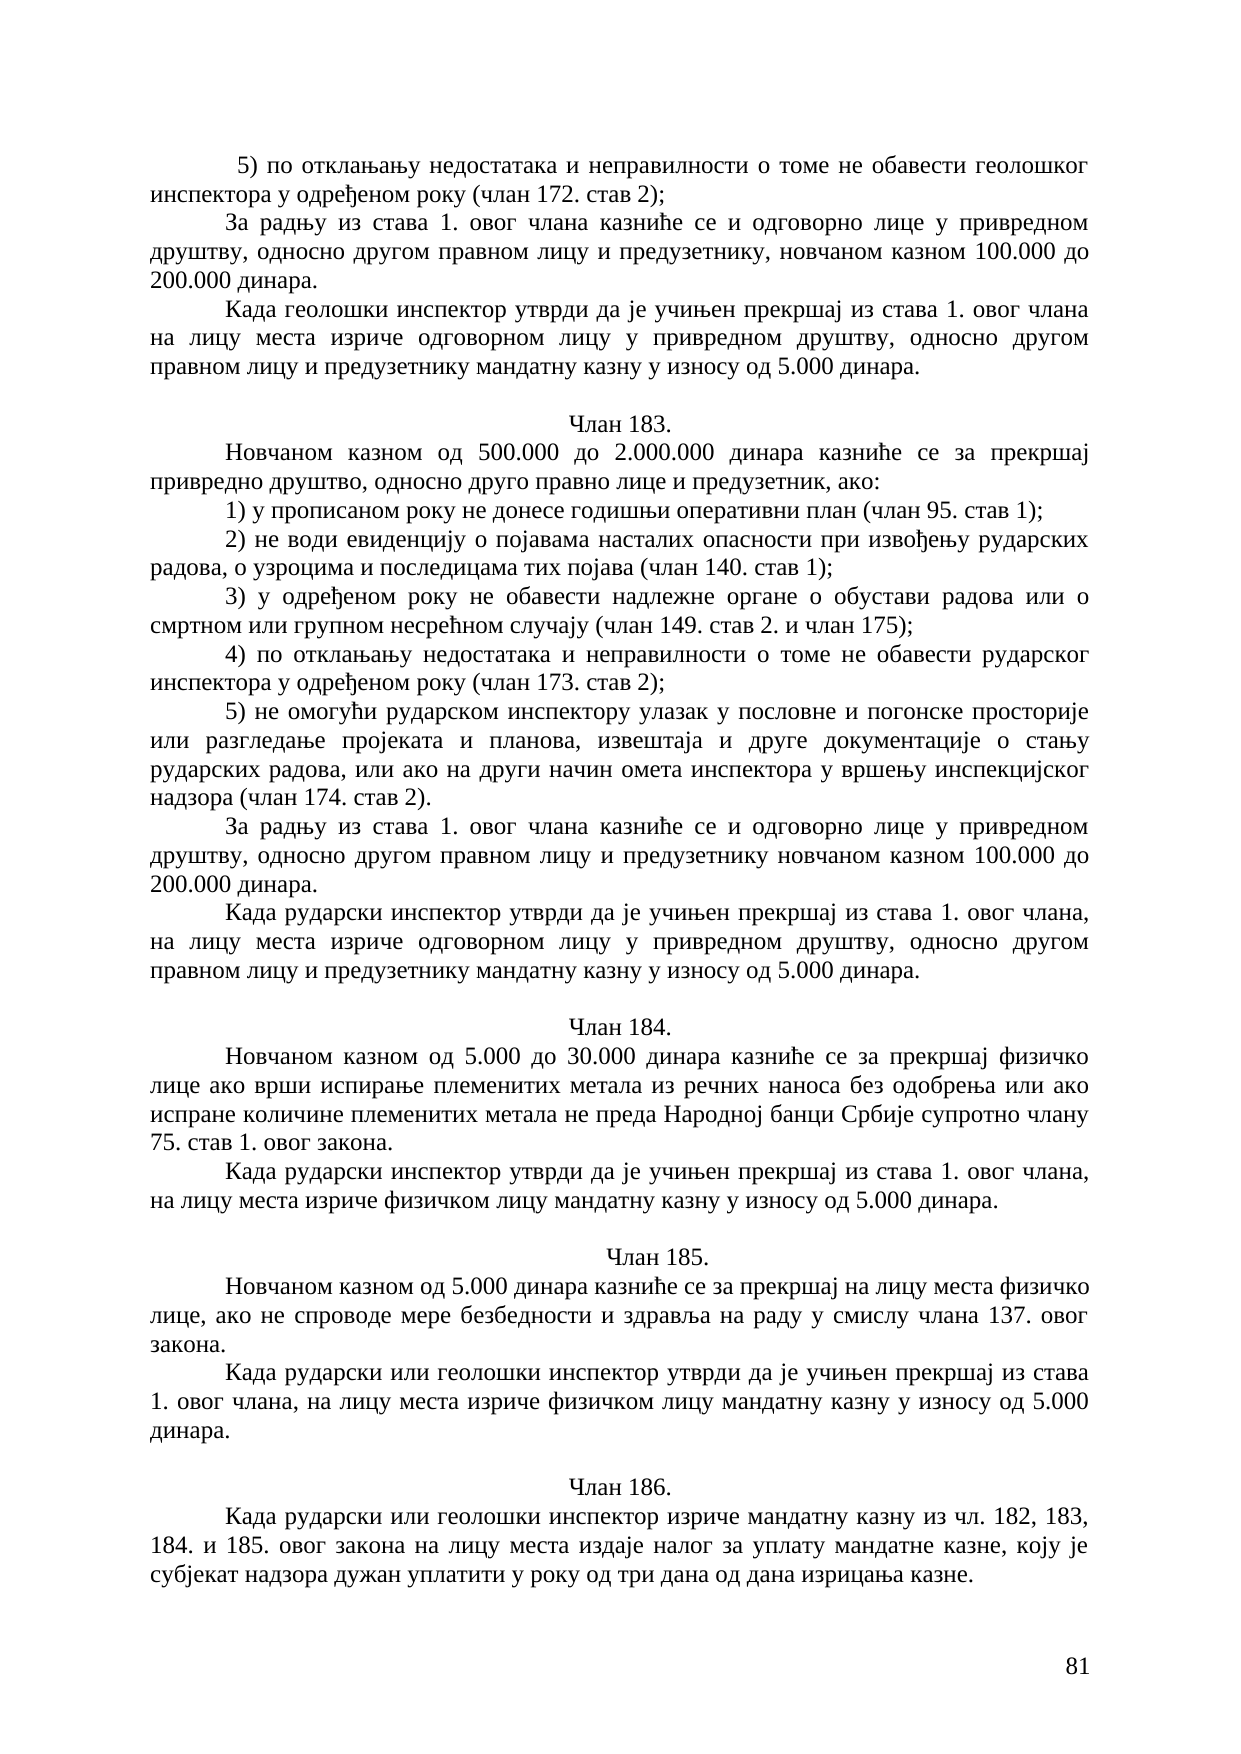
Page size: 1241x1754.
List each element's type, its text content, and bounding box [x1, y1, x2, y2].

text За радњу из става 1. овог члана казниће се и одговорно лице у привредном друштву, односно другом правном лицу и предузетнику новчаном казном 100.000 до 200.000 динара. [150, 811, 1090, 897]
text 5) по отклањању недостатака и неправилности о томе не обавести геолошког инспектора у одређеном року (члан 172. став 2); [150, 150, 1090, 207]
text 5) не омогући рударском инспектору улазак у пословне и погонске просторије или разгледање пројеката и планова, извештаја и друге документације о стању рударских радова, или ако на други начин омета инспектора у вршењу инспекцијског надзора (члан 174. став 2). [150, 696, 1090, 811]
text Члан 183. [150, 409, 1090, 437]
text За радњу из става 1. овог члана казниће се и одговорно лице у привредном друштву, односно другом правном лицу и предузетнику, новчаном казном 100.000 до 200.000 динара. [150, 207, 1090, 294]
text Када геолошки инспектор утврди да је учињен прекршај из става 1. овог члана на лицу места изриче одговорном лицу у привредном друштву, односно другом правном лицу и предузетнику мандатну казну у износу од 5.000 динара. [150, 294, 1090, 380]
text Новчаном казном од 5.000 до 30.000 динара казниће се за прекршај физичко лице ако врши испирање племенитих метала из речних наноса без одобрења или ако испране количине племенитих метала не преда Народној банци Србије супротно члану 75. став 1. овог закона. [150, 1041, 1090, 1156]
text Члан 184. [150, 1012, 1090, 1041]
text 4) по отклањању недостатака и неправилности о томе не обавести рударског инспектора у одређеном року (члан 173. став 2); [150, 639, 1090, 696]
text Када рударски инспектор утврди да је учињен прекршај из става 1. овог члана, на лицу места изриче физичком лицу мандатну казну у износу од 5.000 динара. [150, 1156, 1090, 1214]
text 1) у прописаном року не донесе годишњи оперативни план (члан 95. став 1); [166, 495, 1090, 524]
text Када рударски или геолошки инспектор утврди да је учињен прекршај из става 1. овог члана, на лицу места изриче физичком лицу мандатну казну у износу од 5.000 динара. [150, 1357, 1090, 1444]
text Новчаном казном од 5.000 динара казниће се за прекршај на лицу места физичко лице, ако не спроводе мере безбедности и здравља на раду у смислу члана 137. овог закона. [150, 1271, 1090, 1357]
text Члан 185. [150, 1242, 1090, 1271]
text 2) не води евиденцију о појавама насталих опасности при извођењу рударских радова, о узроцима и последицама тих појава (члан 140. став 1); [150, 524, 1090, 581]
text 3) у одређеном року не обавести надлежне органе о обустави радова или о смртном или групном несрећном случају (члан 149. став 2. и члан 175); [150, 581, 1090, 639]
text Члан 186. [150, 1472, 1090, 1501]
text Новчаном казном од 500.000 до 2.000.000 динара казниће се за прекршај привредно друштво, односно друго правно лице и предузетник, ако: [150, 437, 1090, 495]
text Када рударски инспектор утврди да је учињен прекршај из става 1. овог члана, на лицу места изриче одговорном лицу у привредном друштву, односно другом правном лицу и предузетнику мандатну казну у износу од 5.000 динара. [150, 897, 1090, 984]
text Када рударски или геолошки инспектор изриче мандатну казну из чл. 182, 183, 184. и 185. овог закона на лицу места издаје налог за уплату мандатне казне, коју је субјекат надзора дужан уплатити у року од три дана од дана изрицања казне. [150, 1501, 1090, 1587]
